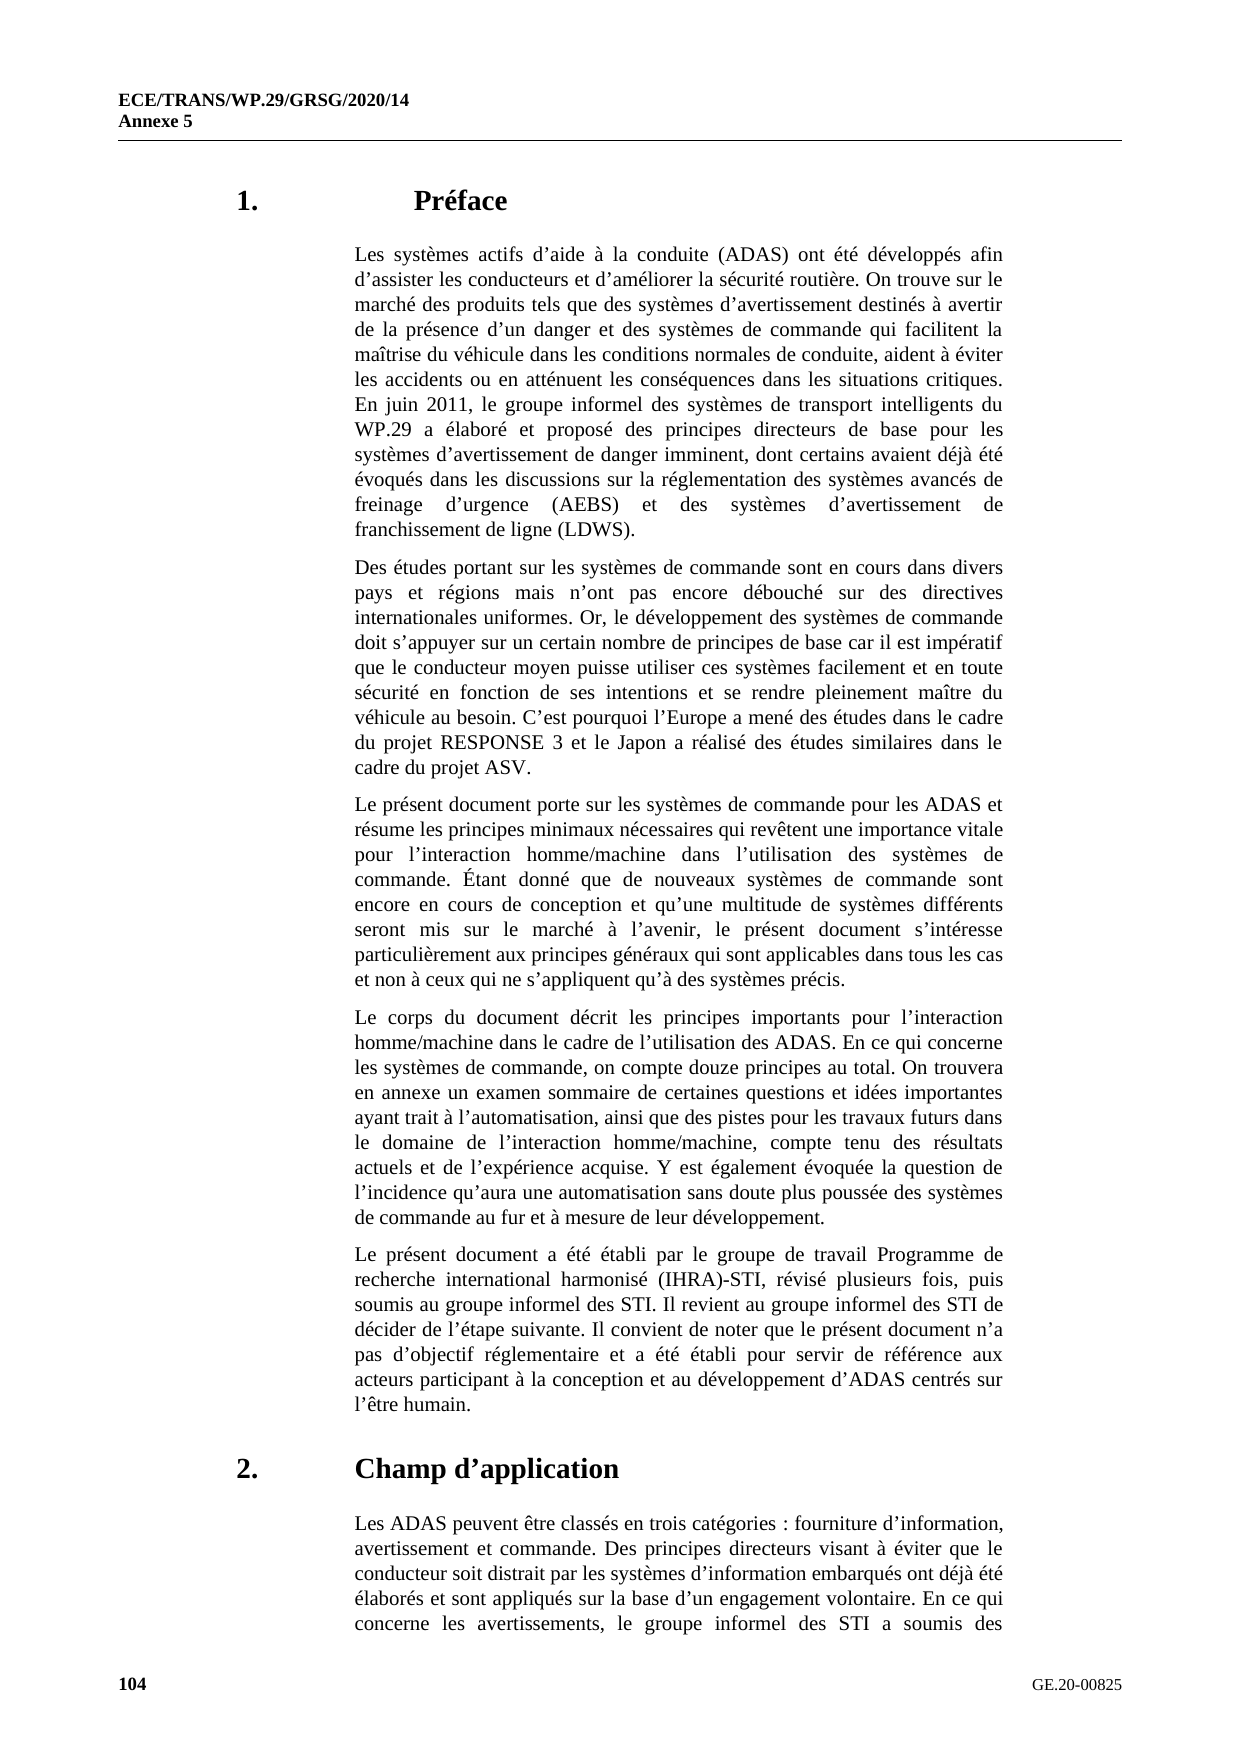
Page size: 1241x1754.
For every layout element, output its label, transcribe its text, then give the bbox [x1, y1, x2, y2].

text Les systèmes actifs d’aide à la conduite (ADAS) ont été développés afin d’assister les conducteurs et d’améliorer la sécurité routière. On trouve sur le marché des produits tels que des systèmes d’avertissement destinés à avertir de la présence d’un danger et des systèmes de commande qui facilitent la maîtrise du véhicule dans les conditions normales de conduite, aident à éviter les accidents ou en atténuent les conséquences dans les situations critiques. En juin 2011, le groupe informel des systèmes de transport intelligents du WP.29 a élaboré et proposé des principes directeurs de base pour les systèmes d’avertissement de danger imminent, dont certains avaient déjà été évoqués dans les discussions sur la réglementation des systèmes avancés de freinage d’urgence (AEBS) et des systèmes d’avertissement de franchissement de ligne (LDWS). [354, 241, 1004, 541]
text 1. Préface [236, 185, 1004, 216]
text Des études portant sur les systèmes de commande sont en cours dans divers pays et régions mais n’ont pas encore débouché sur des directives internationales uniformes. Or, le développement des systèmes de commande doit s’appuyer sur un certain nombre de principes de base car il est impératif que le conducteur moyen puisse utiliser ces systèmes facilement et en toute sécurité en fonction de ses intentions et se rendre pleinement maître du véhicule au besoin. C’est pourquoi l’Europe a mené des études dans le cadre du projet RESPONSE 3 et le Japon a réalisé des études similaires dans le cadre du projet ASV. [354, 554, 1004, 779]
text 2. Champ d’application [236, 1454, 1004, 1485]
text Le présent document a été établi par le groupe de travail Programme de recherche international harmonisé (IHRA)-STI, révisé plusieurs fois, puis soumis au groupe informel des STI. Il revient au groupe informel des STI de décider de l’étape suivante. Il convient de noter que le présent document n’a pas d’objectif réglementaire et a été établi pour servir de référence aux acteurs participant à la conception et au développement d’ADAS centrés sur l’être humain. [354, 1241, 1004, 1416]
text Le corps du document décrit les principes importants pour l’interaction homme/machine dans le cadre de l’utilisation des ADAS. En ce qui concerne les systèmes de commande, on compte douze principes au total. On trouvera en annexe un examen sommaire de certaines questions et idées importantes ayant trait à l’automatisation, ainsi que des pistes pour les travaux futurs dans le domaine de l’interaction homme/machine, compte tenu des résultats actuels et de l’expérience acquise. Y est également évoquée la question de l’incidence qu’aura une automatisation sans doute plus poussée des systèmes de commande au fur et à mesure de leur développement. [354, 1004, 1004, 1229]
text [354, 1510, 1004, 1635]
text Le présent document porte sur les systèmes de commande pour les ADAS et résume les principes minimaux nécessaires qui revêtent une importance vitale pour l’interaction homme/machine dans l’utilisation des systèmes de commande. Étant donné que de nouveaux systèmes de commande sont encore en cours de conception et qu’une multitude de systèmes différents seront mis sur le marché à l’avenir, le présent document s’intéresse particulièrement aux principes généraux qui sont applicables dans tous les cas et non à ceux qui ne s’appliquent qu’à des systèmes précis. [354, 791, 1004, 991]
